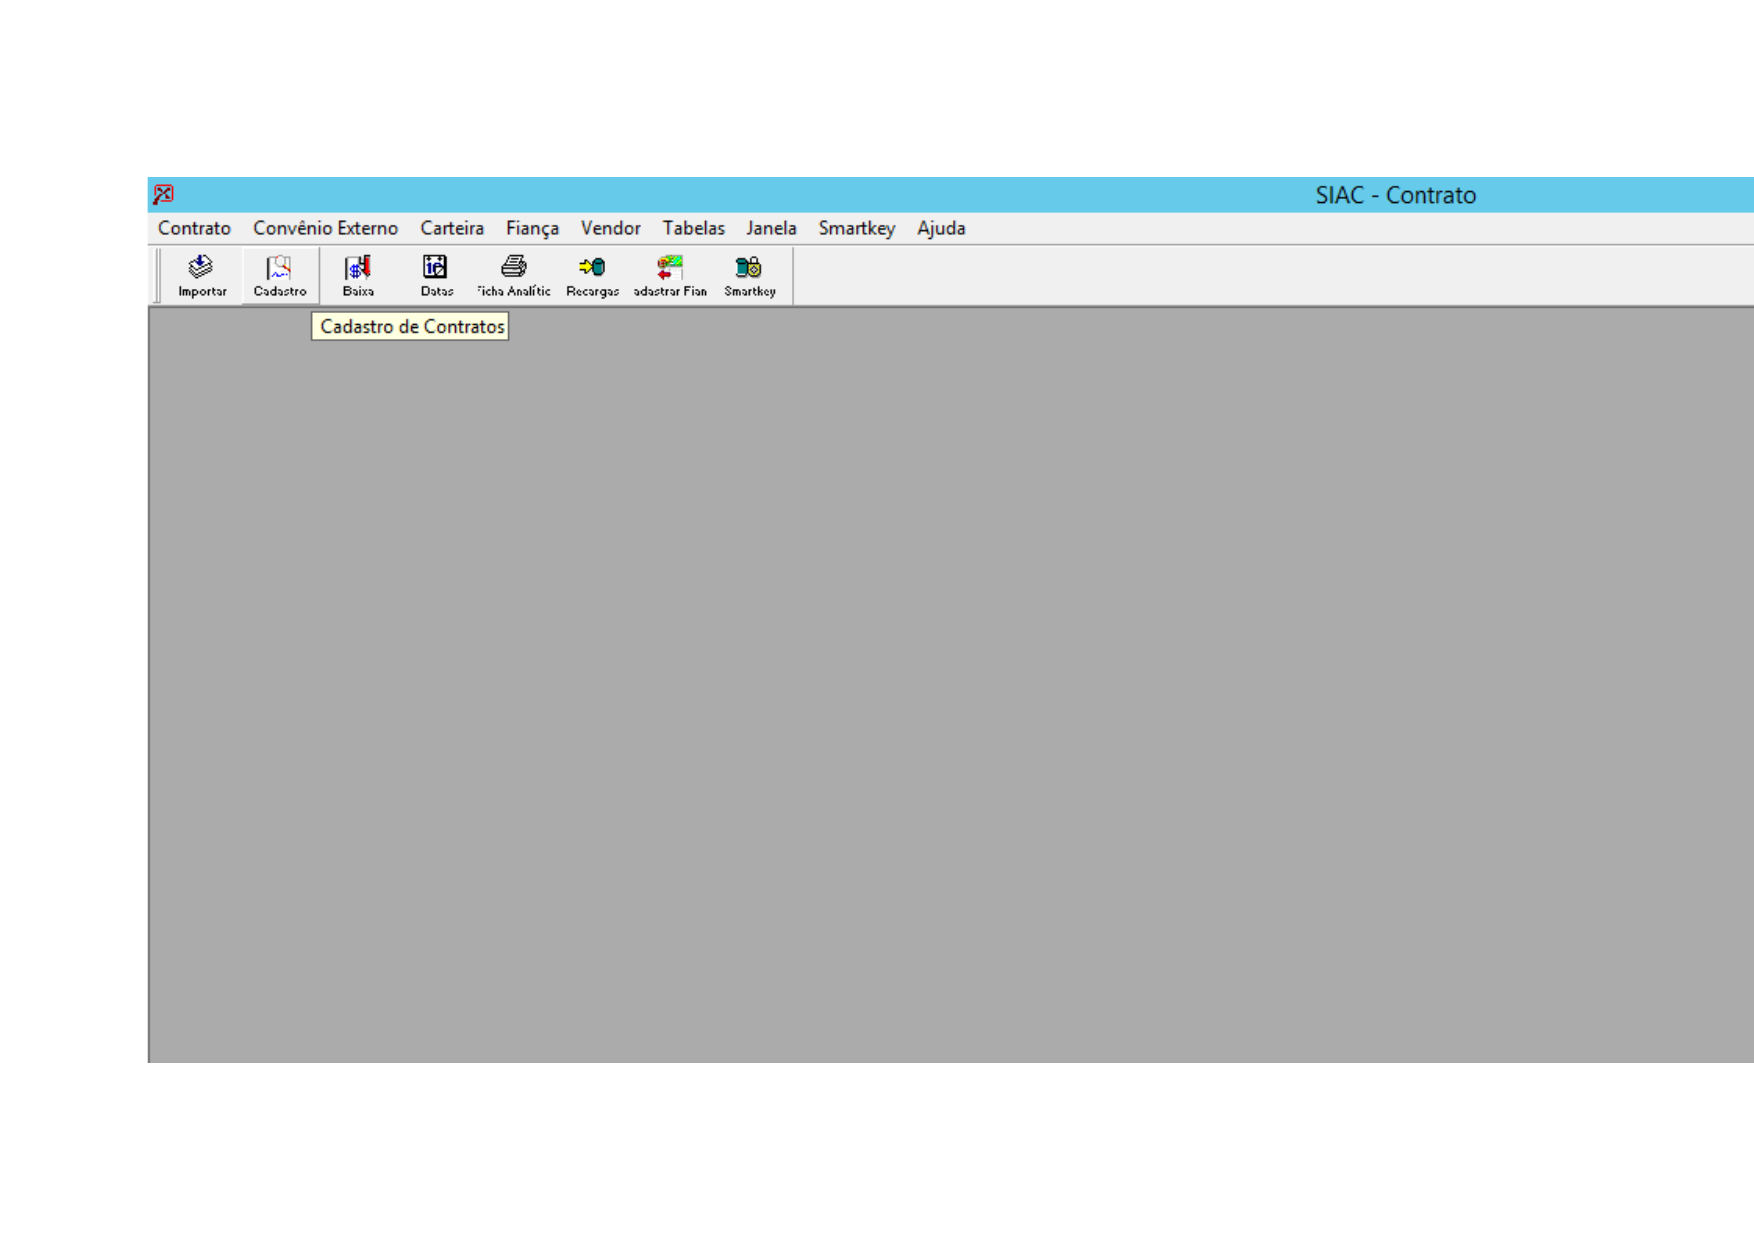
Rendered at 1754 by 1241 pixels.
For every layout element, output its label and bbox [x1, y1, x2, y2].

picture [147, 177, 1754, 1063]
